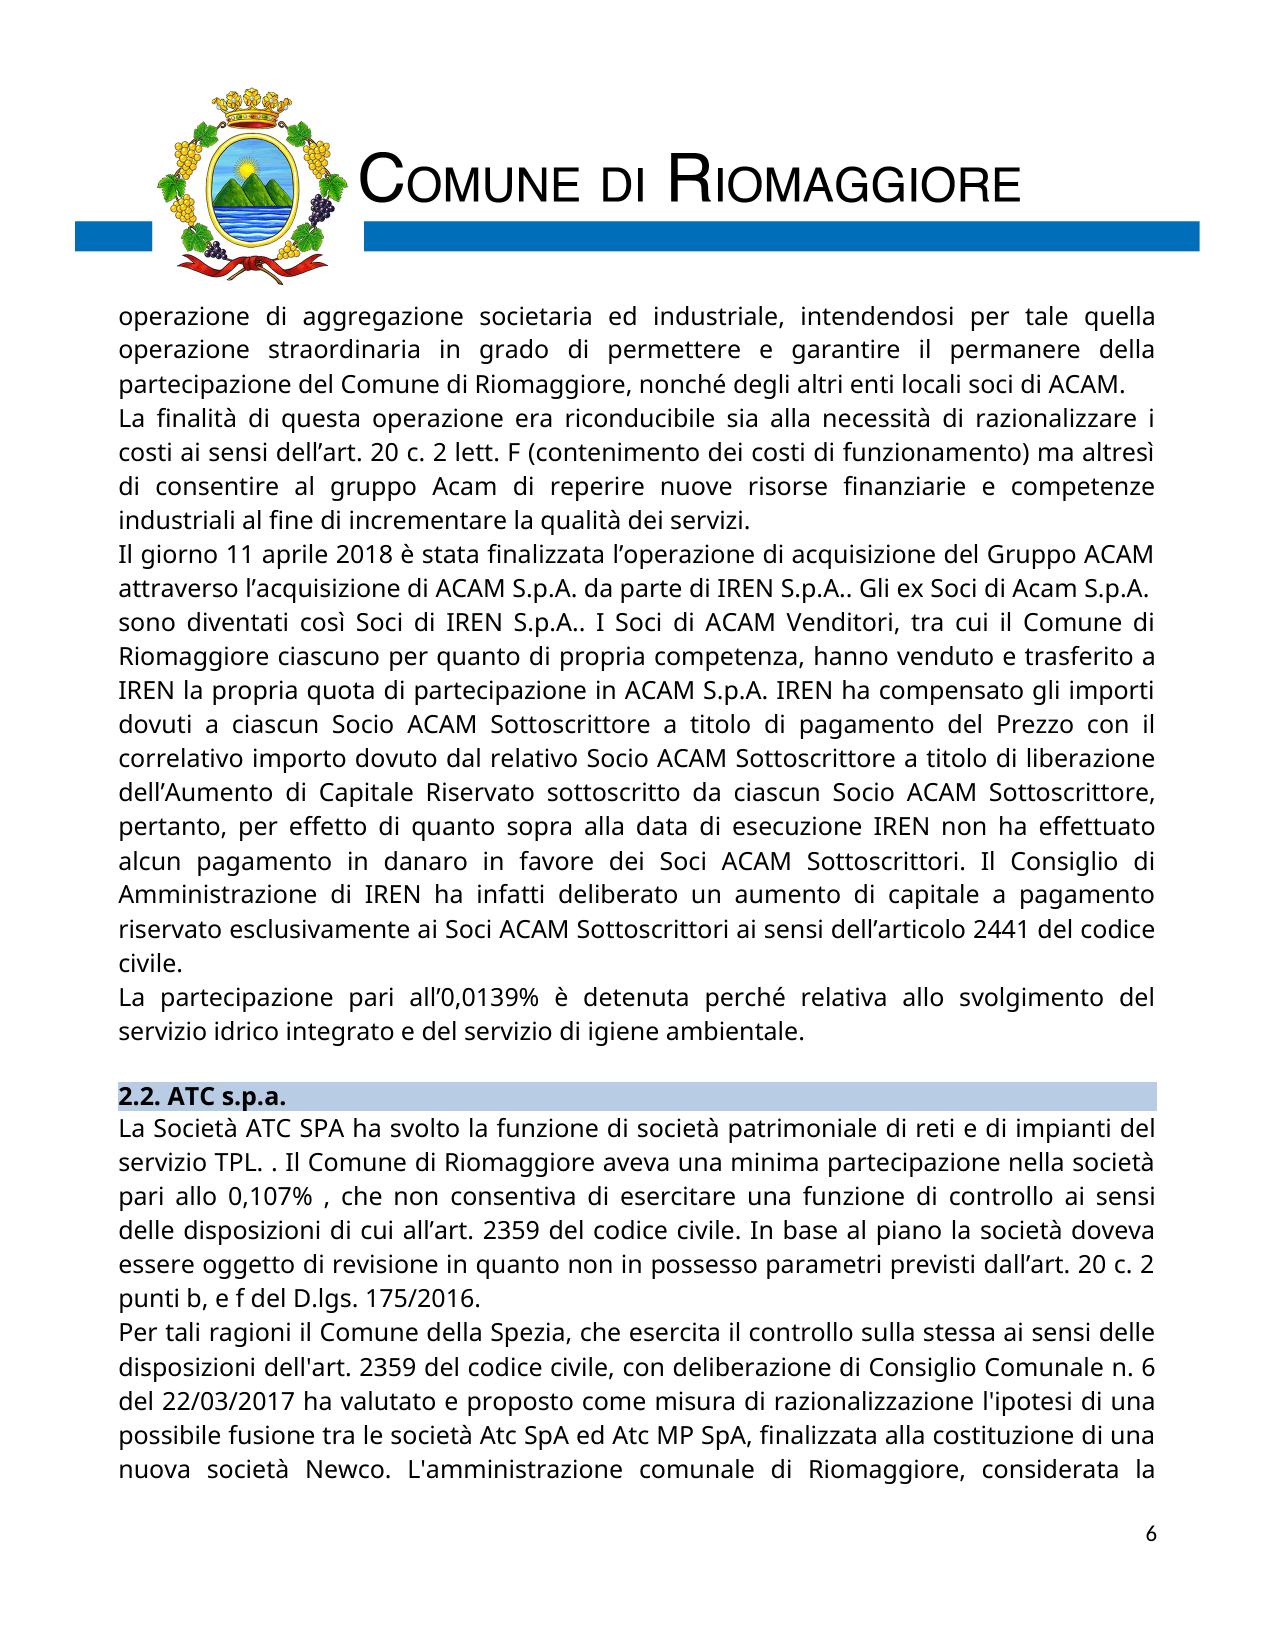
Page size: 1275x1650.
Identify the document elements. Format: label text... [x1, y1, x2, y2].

text 2.2. ATC s.p.a. [118, 1082, 1157, 1111]
picture [75, 73, 1200, 299]
text La Società ATC SPA ha svolto la funzione di società patrimoniale di reti e di impianti del servizio TPL. . Il Comune di Riomaggiore aveva una minima partecipazione nella società pari allo 0,107% , che non consentiva di esercitare una funzione di controllo ai sensi delle disposizioni di cui all’art. 2359 del codice civile. In base al piano la società doveva essere oggetto di revisione in quanto non in possesso parametri previsti dall’art. 20 c. 2 punti b, e f del D.lgs. 175/2016. [118, 1111, 1157, 1315]
text La partecipazione pari all’0,0139% è detenuta perché relativa allo svolgimento del servizio idrico integrato e del servizio di igiene ambientale. [118, 979, 1157, 1047]
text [118, 1315, 1157, 1485]
text La finalità di questa operazione era riconducibile sia alla necessità di razionalizzare i costi ai sensi dell’art. 20 c. 2 lett. F (contenimento dei costi di funzionamento) ma altresì di consentire al gruppo Acam di reperire nuove risorse finanziarie e competenze industriali al fine di incrementare la qualità dei servizi. [118, 400, 1157, 537]
text Il giorno 11 aprile 2018 è stata finalizzata l’operazione di acquisizione del Gruppo ACAM attraverso l’acquisizione di ACAM S.p.A. da parte di IREN S.p.A.. Gli ex Soci di Acam S.p.A. [118, 537, 1157, 605]
text sono diventati così Soci di IREN S.p.A.. I Soci di ACAM Venditori, tra cui il Comune di Riomaggiore ciascuno per quanto di propria competenza, hanno venduto e trasferito a IREN la propria quota di partecipazione in ACAM S.p.A. IREN ha compensato gli importi dovuti a ciascun Socio ACAM Sottoscrittore a titolo di pagamento del Prezzo con il correlativo importo dovuto dal relativo Socio ACAM Sottoscrittore a titolo di liberazione dell’Aumento di Capitale Riservato sottoscritto da ciascun Socio ACAM Sottoscrittore, pertanto, per effetto di quanto sopra alla data di esecuzione IREN non ha effettuato alcun pagamento in danaro in favore dei Soci ACAM Sottoscrittori. Il Consiglio di Amministrazione di IREN ha infatti deliberato un aumento di capitale a pagamento riservato esclusivamente ai Soci ACAM Sottoscrittori ai sensi dell’articolo 2441 del codice civile. [118, 605, 1157, 979]
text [118, 148, 1157, 400]
